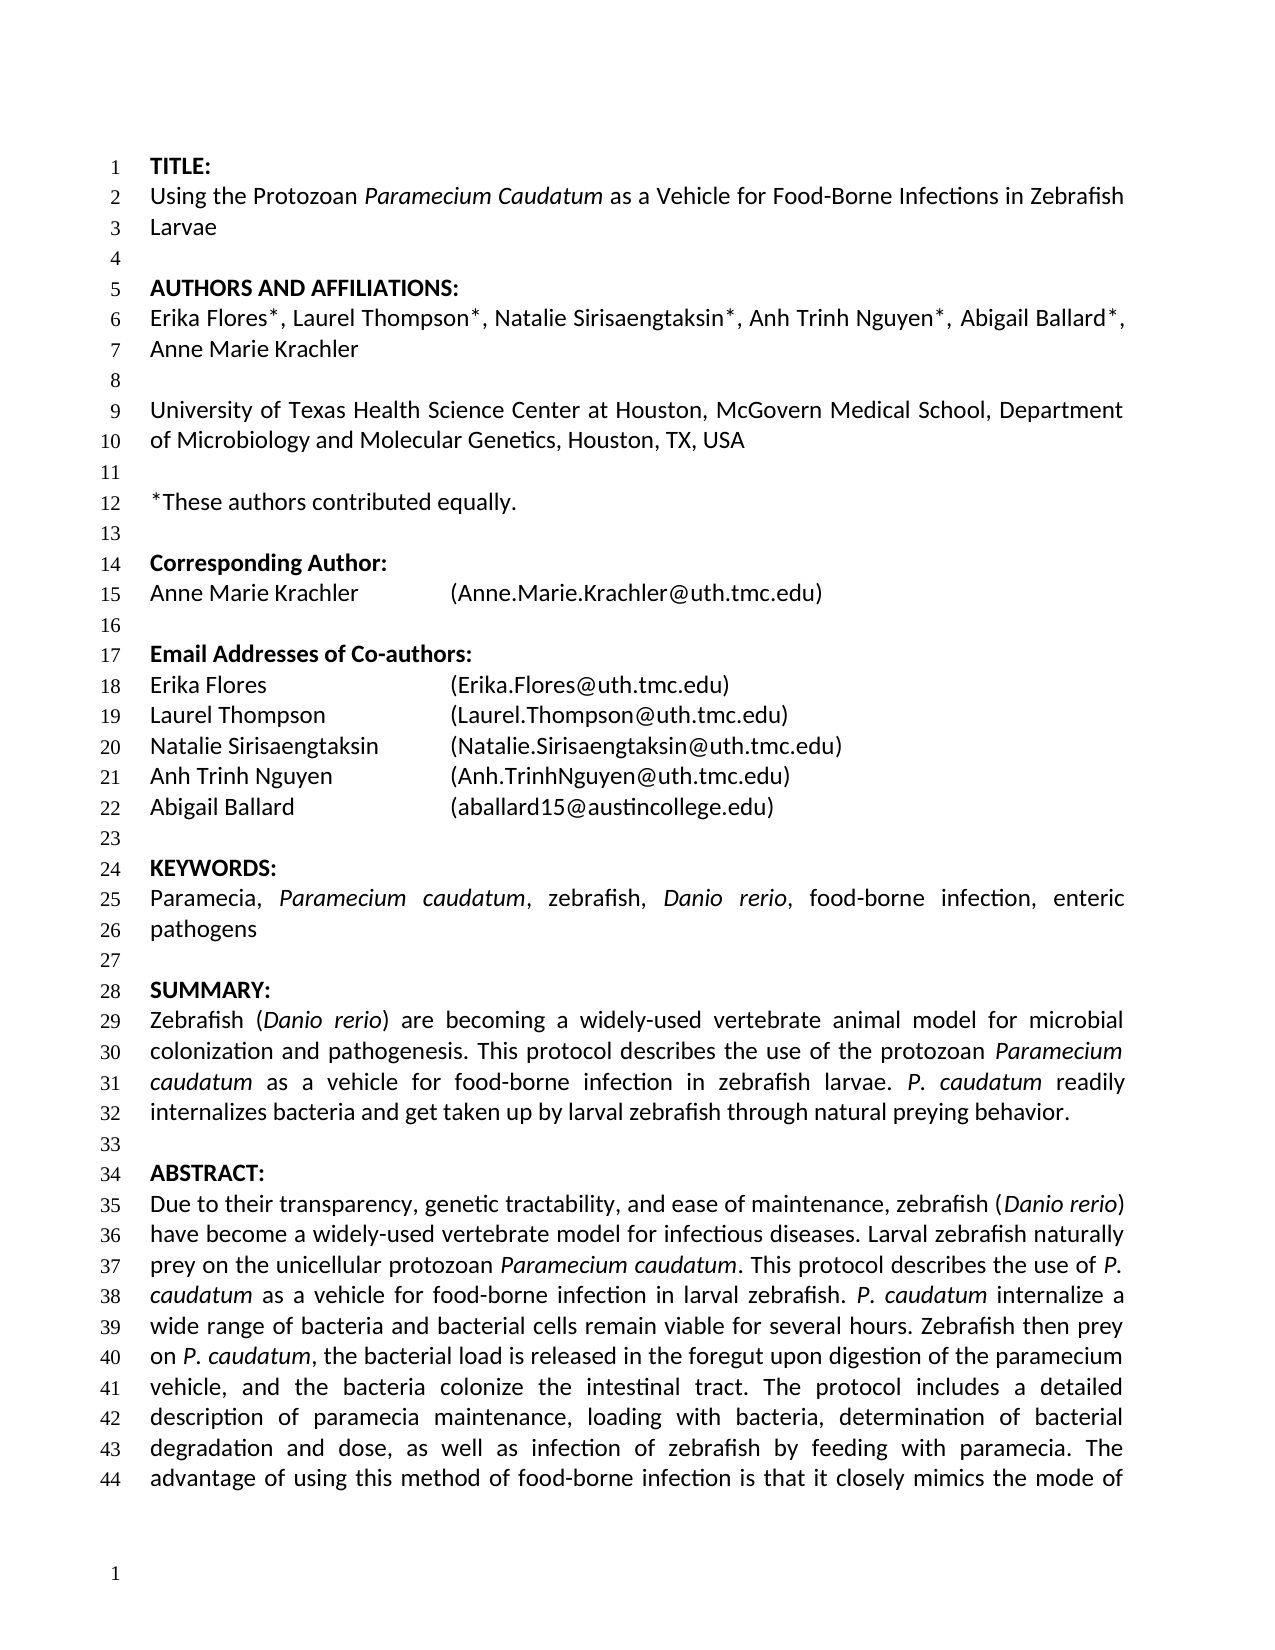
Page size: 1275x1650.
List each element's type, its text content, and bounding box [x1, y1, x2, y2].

text KEYWORDS: [150, 852, 1125, 882]
text AUTHORS AND AFFILIATIONS: [150, 272, 1125, 303]
text ABSTRACT: [150, 1157, 1125, 1188]
text Erika Flores*, Laurel Thompson*, Natalie Sirisaengtaksin*, Anh Trinh Nguyen*, Abigail Ballard*, Anne Marie Krachler [150, 303, 1125, 364]
text Abigail Ballard (aballard15@austincollege.edu) [150, 791, 1125, 821]
text University of Texas Health Science Center at Houston, McGovern Medical School, Department of Microbiology and Molecular Genetics, Houston, TX, USA [150, 394, 1125, 455]
text Using the Protozoan Paramecium Caudatum as a Vehicle for Food-Borne Infections in Zebrafish Larvae [150, 181, 1125, 242]
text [150, 1188, 1125, 1493]
text Corresponding Author: [150, 547, 1125, 577]
text Erika Flores (Erika.Flores@uth.tmc.edu) [150, 669, 1125, 699]
text Anne Marie Krachler (Anne.Marie.Krachler@uth.tmc.edu) [150, 577, 1125, 608]
text Natalie Sirisaengtaksin (Natalie.Sirisaengtaksin@uth.tmc.edu) [150, 730, 1125, 760]
text TITLE: [150, 150, 1125, 181]
text Email Addresses of Co-authors: [150, 638, 1125, 669]
text Anh Trinh Nguyen (Anh.TrinhNguyen@uth.tmc.edu) [150, 760, 1125, 791]
text Laurel Thompson (Laurel.Thompson@uth.tmc.edu) [150, 699, 1125, 730]
text *These authors contributed equally. [150, 486, 1125, 516]
text Paramecia, Paramecium caudatum, zebrafish, Danio rerio, food-borne infection, enteric pathogens [150, 882, 1125, 943]
text Zebrafish (Danio rerio) are becoming a widely-used vertebrate animal model for microbial colonization and pathogenesis. This protocol describes the use of the protozoan Paramecium caudatum as a vehicle for food-borne infection in zebrafish larvae. P. caudatum readily internalizes bacteria and get taken up by larval zebrafish through natural preying behavior. [150, 1004, 1125, 1127]
text SUMMARY: [150, 974, 1125, 1004]
